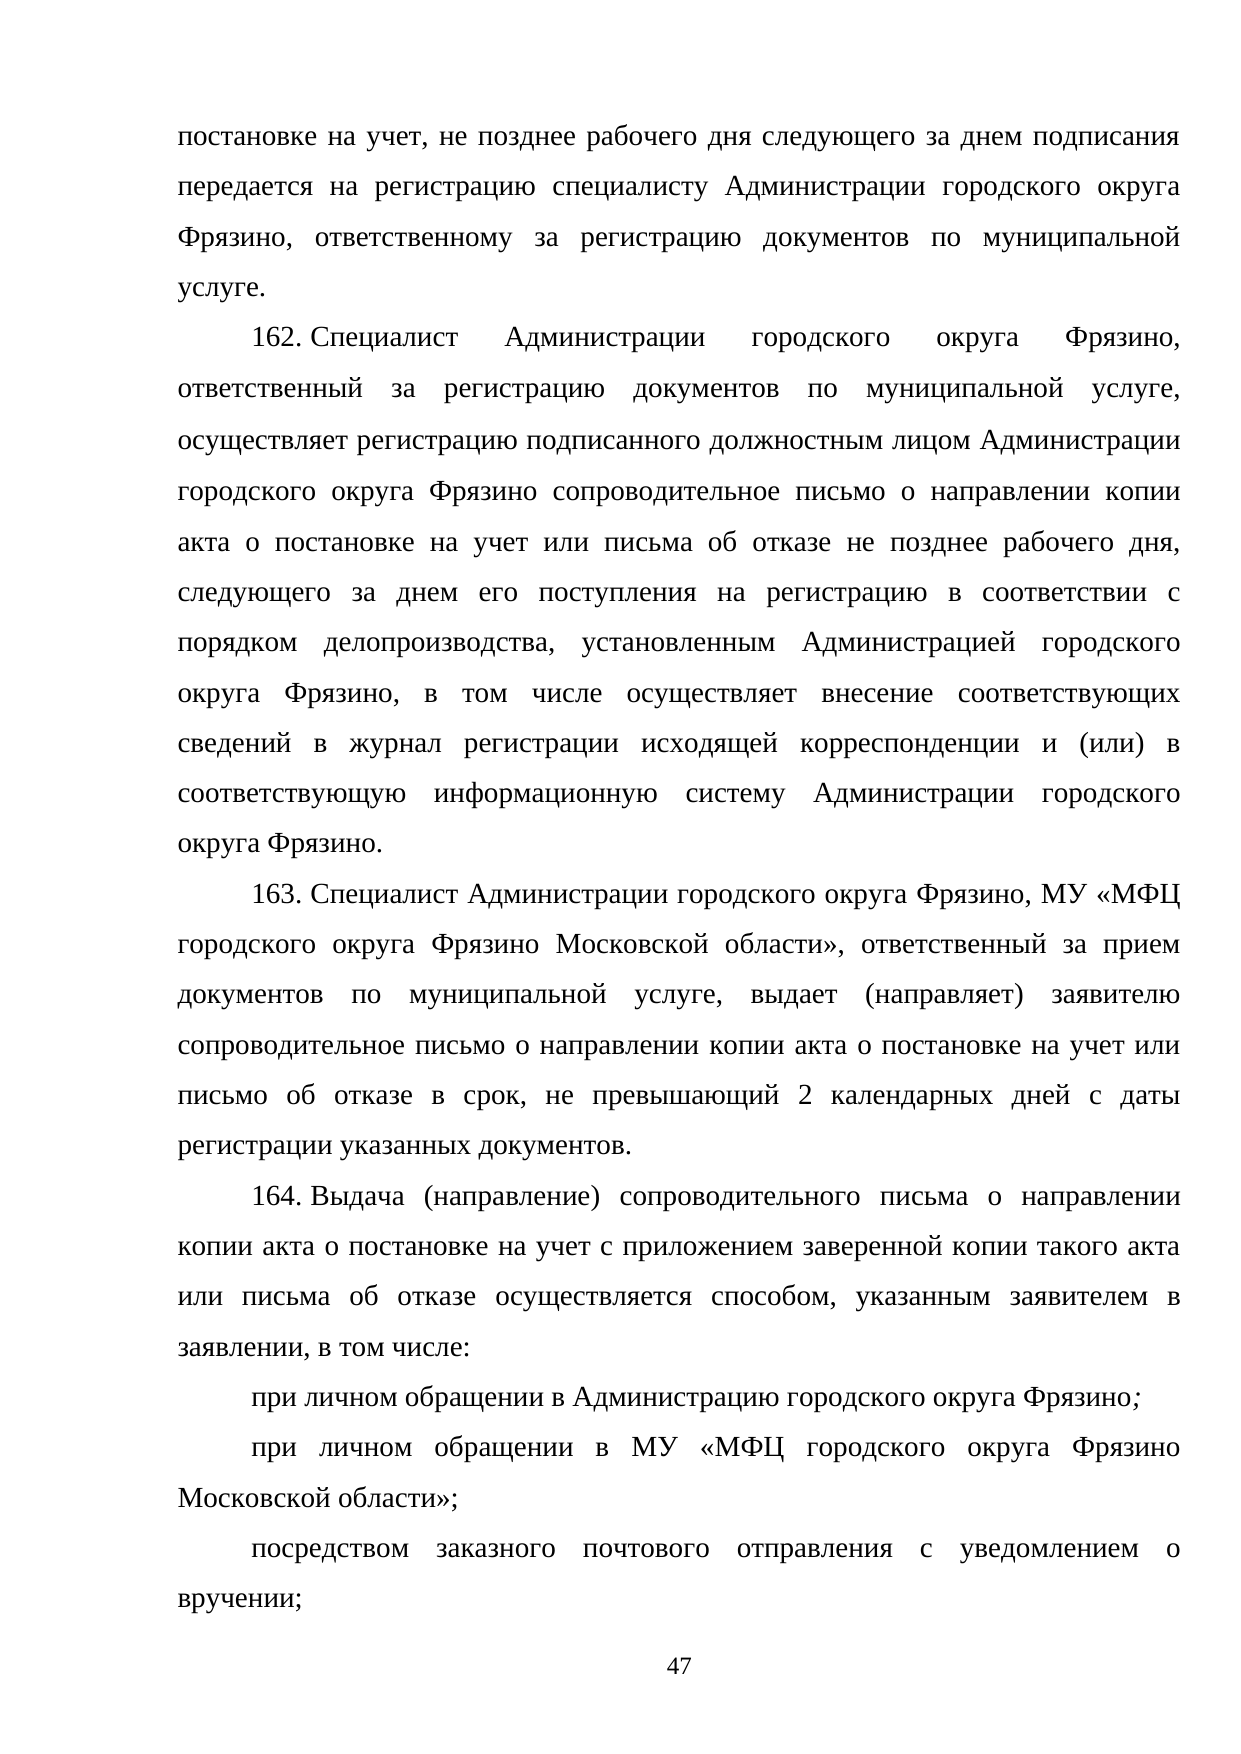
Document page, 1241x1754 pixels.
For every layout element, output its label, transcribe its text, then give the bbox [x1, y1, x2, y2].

list Выдача (направление) сопроводительного письма о направлении копии акта о постановке на учет с приложением заверенной копии такого акта или письма об отказе осуществляется способом, указанным заявителем в заявлении, в том числе: [177, 1178, 1181, 1362]
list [177, 118, 1181, 303]
list Специалист Администрации городского округа Фрязино, ответственный за регистрацию документов по муниципальной услуге, осуществляет регистрацию подписанного должностным лицом Администрации городского округа Фрязино сопроводительное письмо о направлении копии акта о постановке на учет или письма об отказе не позднее рабочего дня, следующего за днем его поступления на регистрацию в соответствии с порядком делопроизводства, установленным Администрацией городского округа Фрязино, в том числе осуществляет внесение соответствующих сведений в журнал регистрации исходящей корреспонденции и (или) в соответствующую информационную систему Администрации городского округа Фрязино. [177, 319, 1181, 859]
text посредством заказного почтового отправления с уведомлением о вручении; [177, 1530, 1181, 1614]
text при личном обращении в Администрацию городского округа Фрязино; [177, 1379, 1181, 1413]
text при личном обращении в МУ «МФЦ городского округа Фрязино Московской области»; [177, 1429, 1181, 1513]
list Специалист Администрации городского округа Фрязино, МУ «МФЦ городского округа Фрязино Московской области», ответственный за прием документов по муниципальной услуге, выдает (направляет) заявителю сопроводительное письмо о направлении копии акта о постановке на учет или письмо об отказе в срок, не превышающий 2 календарных дней с даты регистрации указанных документов. [177, 876, 1181, 1161]
